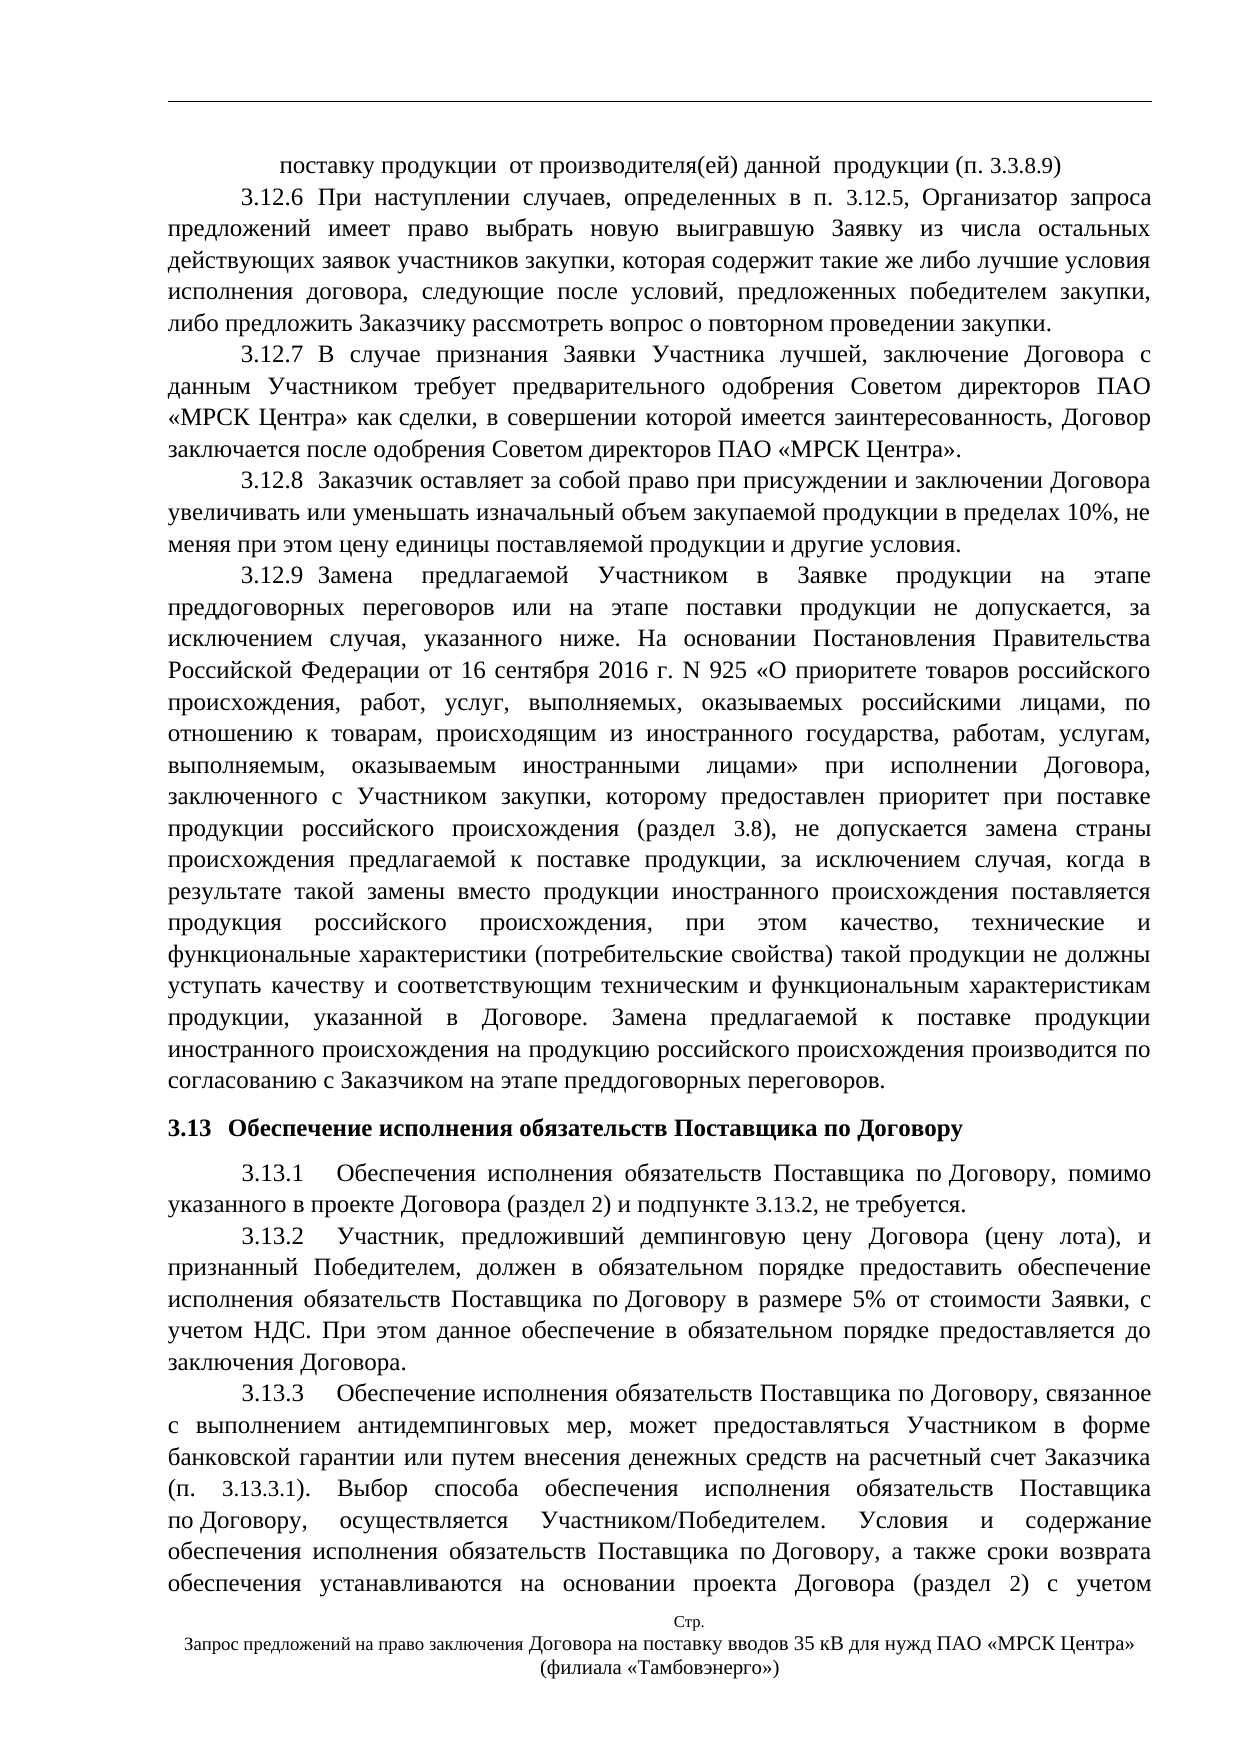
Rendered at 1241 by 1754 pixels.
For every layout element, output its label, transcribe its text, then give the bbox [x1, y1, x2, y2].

subtitle Обеспечение исполнения обязательств Поставщика по Договору [168, 1113, 1152, 1142]
list В случае признания Заявки Участника лучшей, заключение Договора с данным Участником требует предварительного одобрения Советом директоров ПАО «МРСК Центра» как сделки, в совершении которой имеется заинтересованность, Договор заключается после одобрения Советом директоров ПАО «МРСК Центра». [168, 339, 1152, 463]
list Замена предлагаемой Участником в Заявке продукции на этапе преддоговорных переговоров или на этапе поставки продукции не допускается, за исключением случая, указанного ниже. На основании Постановления Правительства Российской Федерации от 16 сентября 2016 г. N 925 «О приоритете товаров российского происхождения, работ, услуг, выполняемых, оказываемых российскими лицами, по отношению к товарам, происходящим из иностранного государства, работам, услугам, выполняемым, оказываемым иностранными лицами» при исполнении Договора, заключенного с Участником закупки, которому предоставлен приоритет при поставке продукции российского происхождения (раздел 3.8), не допускается замена страны происхождения предлагаемой к поставке продукции, за исключением случая, когда в результате такой замены вместо продукции иностранного происхождения поставляется продукция российского происхождения, при этом качество, технические и функциональные характеристики (потребительские свойства) такой продукции не должны уступать качеству и соответствующим техническим и функциональным характеристикам продукции, указанной в Договоре. Замена предлагаемой к поставке продукции иностранного происхождения на продукцию российского происхождения производится по согласованию с Заказчиком на этапе преддоговорных переговоров. [168, 560, 1152, 1094]
list При наступлении случаев, определенных в п. 3.12.5, Организатор запроса предложений имеет право выбрать новую выигравшую Заявку из числа остальных действующих заявок участников закупки, которая содержит такие же либо лучшие условия исполнения договора, следующие после условий, предложенных победителем закупки, либо предложить Заказчику рассмотреть вопрос о повторном проведении закупки. [168, 182, 1152, 337]
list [168, 1378, 1152, 1597]
list Обеспечения исполнения обязательств Поставщика по Договору, помимо указанного в проекте Договора (раздел 2) и подпункте 3.13.2, не требуется. [168, 1158, 1152, 1218]
list Участник, предложивший демпинговую цену Договора (цену лота), и признанный Победителем, должен в обязательном порядке предоставить обеспечение исполнения обязательств Поставщика по Договору в размере 5% от стоимости Заявки, с учетом НДС. При этом данное обеспечение в обязательном порядке предоставляется до заключения Договора. [168, 1221, 1152, 1376]
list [227, 150, 1152, 179]
list Заказчик оставляет за собой право при присуждении и заключении Договора увеличивать или уменьшать изначальный объем закупаемой продукции в пределах 10%, не меняя при этом цену единицы поставляемой продукции и другие условия. [168, 466, 1152, 557]
